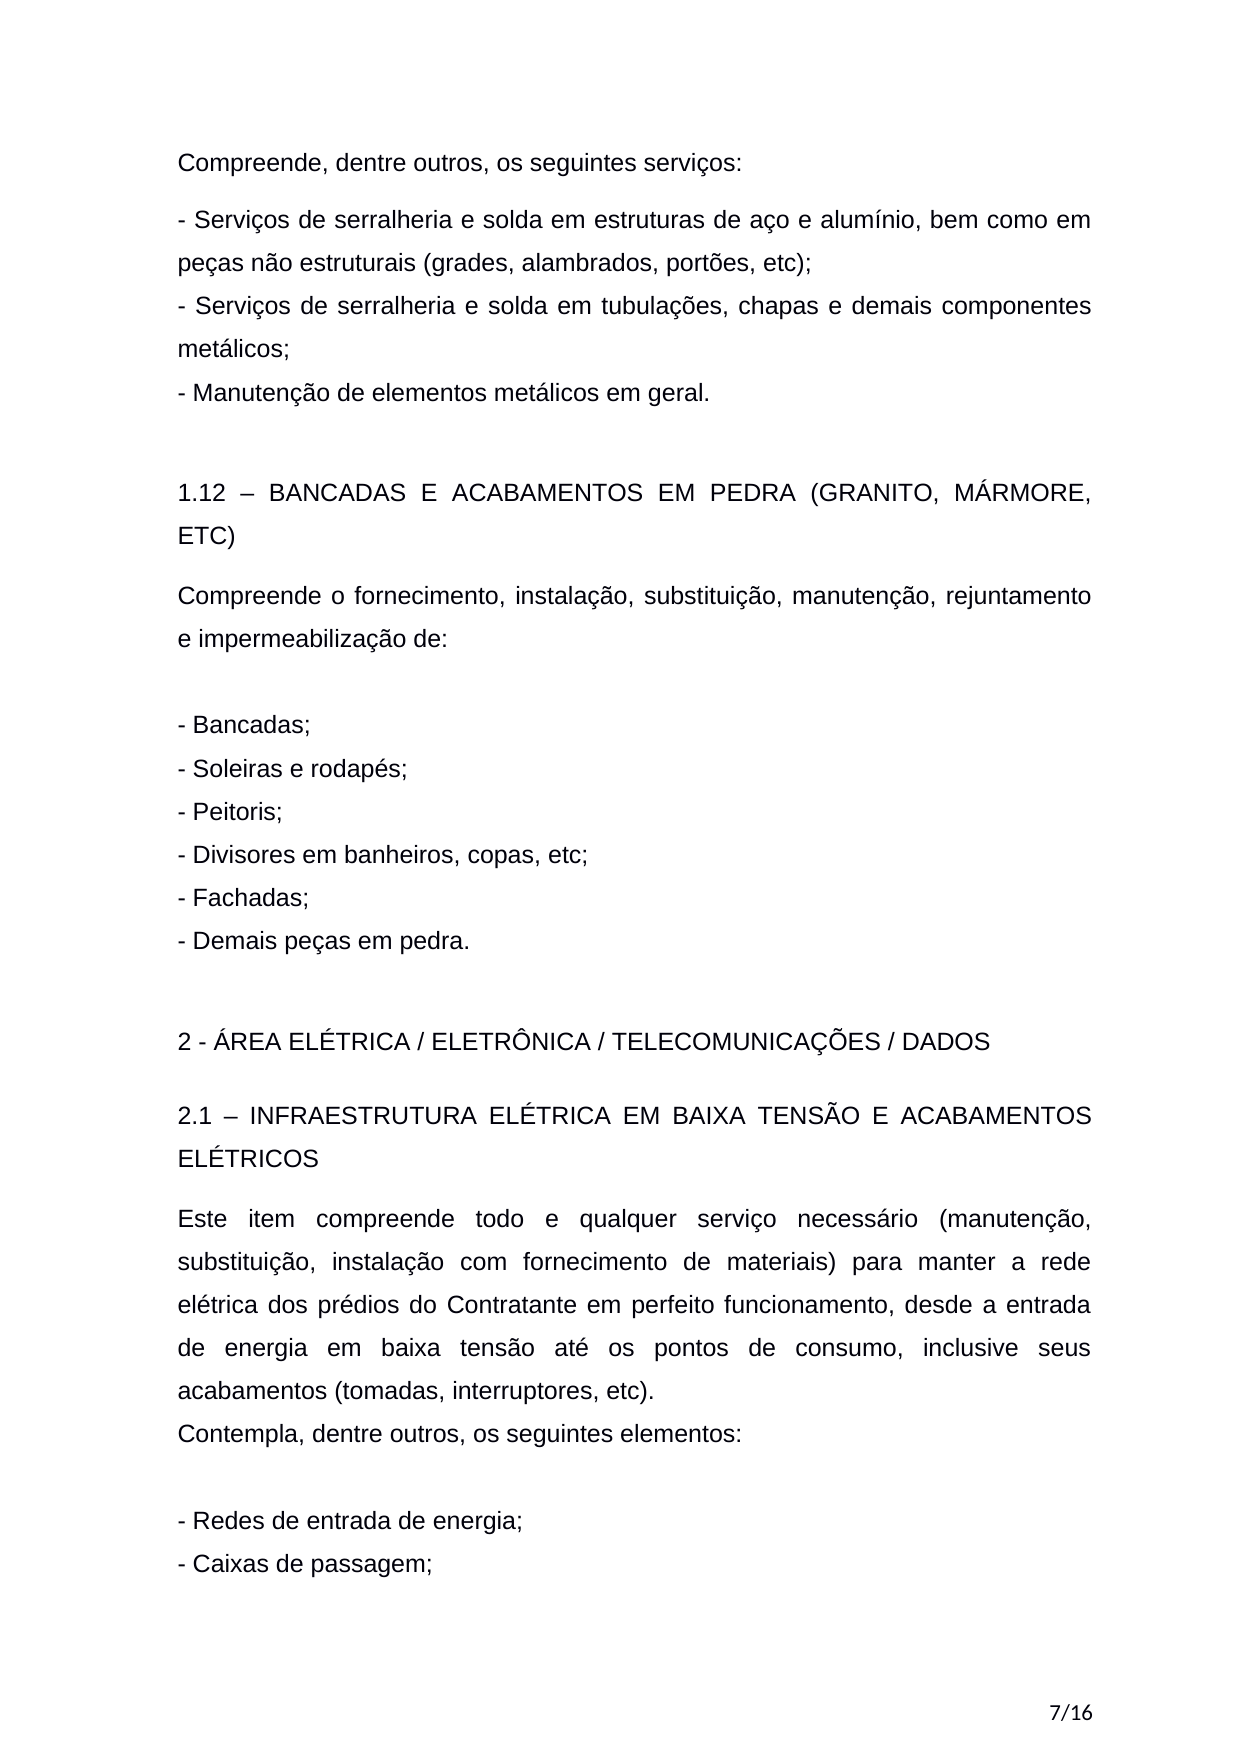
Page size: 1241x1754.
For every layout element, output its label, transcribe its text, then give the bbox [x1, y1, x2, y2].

text - Peitoris; [177, 797, 1093, 826]
text - Serviços de serralheria e solda em estruturas de aço e alumínio, bem como em peças não estruturais (grades, alambrados, portões, etc); [177, 205, 1093, 277]
text Contempla, dentre outros, os seguintes elementos: [177, 1419, 1093, 1448]
subtitle 2.1 – INFRAESTRUTURA ELÉTRICA EM BAIXA TENSÃO E ACABAMENTOS ELÉTRICOS [177, 1101, 1093, 1173]
text - Caixas de passagem; [177, 1549, 1093, 1578]
text - Fachadas; [177, 883, 1093, 912]
text Compreende, dentre outros, os seguintes serviços: [177, 148, 1093, 176]
text Compreende o fornecimento, instalação, substituição, manutenção, rejuntamento e impermeabilização de: [177, 581, 1093, 653]
text - Soleiras e rodapés; [177, 754, 1093, 782]
text - Redes de entrada de energia; [177, 1506, 1093, 1534]
text - Demais peças em pedra. [177, 926, 1093, 955]
text - Manutenção de elementos metálicos em geral. [177, 378, 1093, 406]
subtitle 1.12 – BANCADAS E ACABAMENTOS EM PEDRA (GRANITO, MÁRMORE, ETC) [177, 478, 1093, 550]
text - Divisores em banheiros, copas, etc; [177, 840, 1093, 869]
subtitle 2 - ÁREA ELÉTRICA / ELETRÔNICA / TELECOMUNICAÇÕES / DADOS [177, 1027, 1093, 1056]
text Este item compreende todo e qualquer serviço necessário (manutenção, substituição, instalação com fornecimento de materiais) para manter a rede elétrica dos prédios do Contratante em perfeito funcionamento, desde a entrada de energia em baixa tensão até os pontos de consumo, inclusive seus acabamentos (tomadas, interruptores, etc). [177, 1204, 1093, 1405]
text - Serviços de serralheria e solda em tubulações, chapas e demais componentes metálicos; [177, 291, 1093, 363]
text - Bancadas; [177, 711, 1093, 739]
